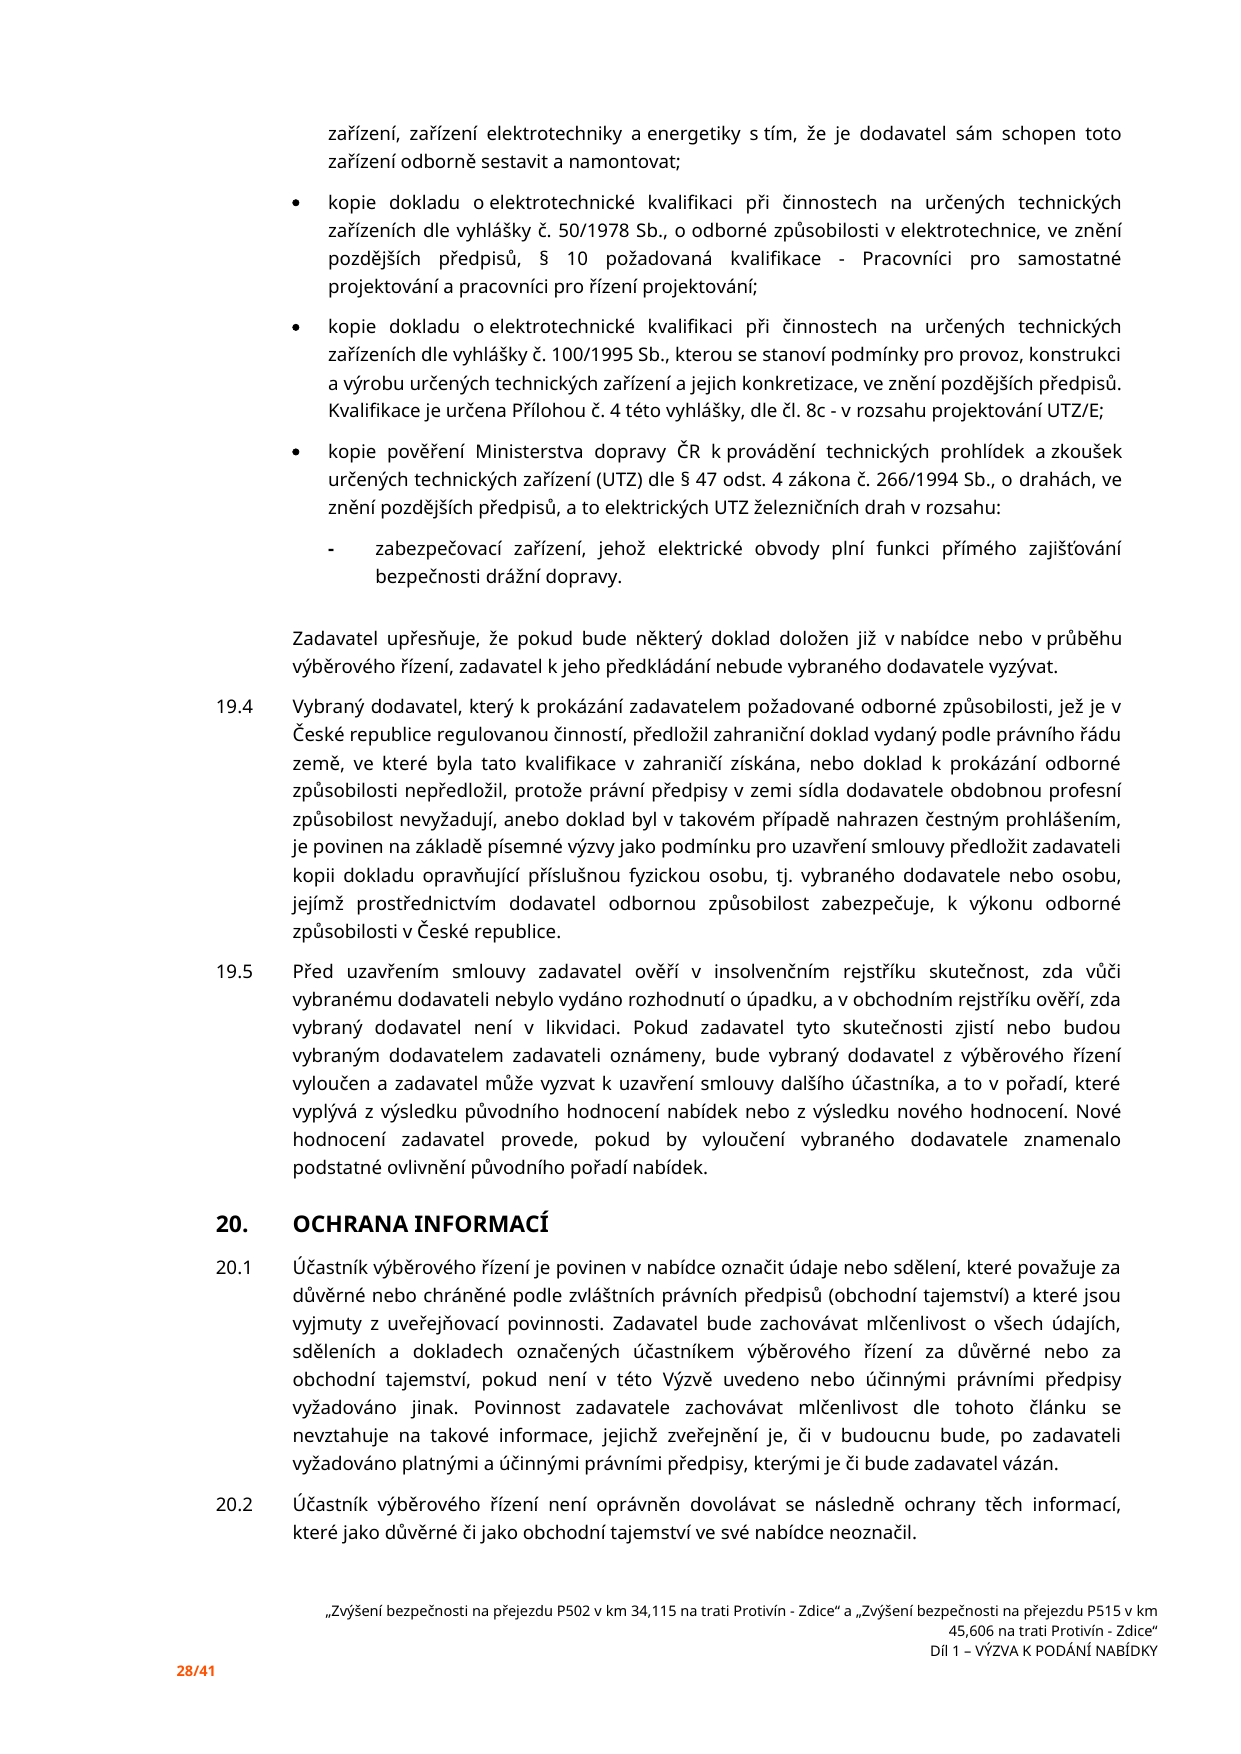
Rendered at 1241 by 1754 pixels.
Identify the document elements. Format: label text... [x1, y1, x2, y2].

text Vybraný dodavatel, který k prokázání zadavatelem požadované odborné způsobilosti, jež je v České republice regulovanou činností, předložil zahraniční doklad vydaný podle právního řádu země, ve které byla tato kvalifikace v zahraničí získána, nebo doklad k prokázání odborné způsobilosti nepředložil, protože právní předpisy v zemi sídla dodavatele obdobnou profesní způsobilost nevyžadují, anebo doklad byl v takovém případě nahrazen čestným prohlášením, je povinen na základě písemné výzvy jako podmínku pro uzavření smlouvy předložit zadavateli kopii dokladu opravňující příslušnou fyzickou osobu, tj. vybraného dodavatele nebo osobu, jejímž prostřednictvím dodavatel odbornou způsobilost zabezpečuje, k výkonu odborné způsobilosti v České republice. [216, 694, 1122, 943]
text Zadavatel upřesňuje, že pokud bude některý doklad doložen již v nabídce nebo v průběhu výběrového řízení, zadavatel k jeho předkládání nebude vybraného dodavatele vyzývat. [292, 625, 1122, 679]
text kopie dokladu o elektrotechnické kvalifikaci při činnostech na určených technických zařízeních dle vyhlášky č. 100/1995 Sb., kterou se stanoví podmínky pro provoz, konstrukci a výrobu určených technických zařízení a jejich konkretizace, ve znění pozdějších předpisů. Kvalifikace je určena Přílohou č. 4 této vyhlášky, dle čl. 8c - v rozsahu projektování UTZ/E; [292, 314, 1122, 423]
text Účastník výběrového řízení není oprávněn dovolávat se následně ochrany těch informací, které jako důvěrné či jako obchodní tajemství ve své nabídce neoznačil. [216, 1491, 1122, 1545]
text Účastník výběrového řízení je povinen v nabídce označit údaje nebo sdělení, které považuje za důvěrné nebo chráněné podle zvláštních právních předpisů (obchodní tajemství) a které jsou vyjmuty z uveřejňovací povinnosti. Zadavatel bude zachovávat mlčenlivost o všech údajích, sděleních a dokladech označených účastníkem výběrového řízení za důvěrné nebo za obchodní tajemství, pokud není v této Výzvě uvedeno nebo účinnými právními předpisy vyžadováno jinak. Povinnost zadavatele zachovávat mlčenlivost dle tohoto článku se nevztahuje na takové informace, jejichž zveřejnění je, či v budoucnu bude, po zadavateli vyžadováno platnými a účinnými právními předpisy, kterými je či bude zadavatel vázán. [216, 1254, 1122, 1476]
text kopie dokladu o elektrotechnické kvalifikaci při činnostech na určených technických zařízeních dle vyhlášky č. 50/1978 Sb., o odborné způsobilosti v elektrotechnice, ve znění pozdějších předpisů, § 10 požadovaná kvalifikace - Pracovníci pro samostatné projektování a pracovníci pro řízení projektování; [292, 189, 1122, 299]
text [292, 121, 1122, 174]
text kopie pověření Ministerstva dopravy ČR k provádění technických prohlídek a zkoušek určených technických zařízení (UTZ) dle § 47 odst. 4 zákona č. 266/1994 Sb., o drahách, ve znění pozdějších předpisů, a to elektrických UTZ železničních drah v rozsahu: [292, 438, 1122, 520]
text zabezpečovací zařízení, jehož elektrické obvody plní funkci přímého zajišťování bezpečnosti drážní dopravy. [328, 535, 1122, 588]
text OCHRANA INFORMACÍ [216, 1208, 1122, 1239]
text Před uzavřením smlouvy zadavatel ověří v insolvenčním rejstříku skutečnost, zda vůči vybranému dodavateli nebylo vydáno rozhodnutí o úpadku, a v obchodním rejstříku ověří, zda vybraný dodavatel není v likvidaci. Pokud zadavatel tyto skutečnosti zjistí nebo budou vybraným dodavatelem zadavateli oznámeny, bude vybraný dodavatel z výběrového řízení vyloučen a zadavatel může vyzvat k uzavření smlouvy dalšího účastníka, a to v pořadí, které vyplývá z výsledku původního hodnocení nabídek nebo z výsledku nového hodnocení. Nové hodnocení zadavatel provede, pokud by vyloučení vybraného dodavatele znamenalo podstatné ovlivnění původního pořadí nabídek. [216, 958, 1122, 1180]
